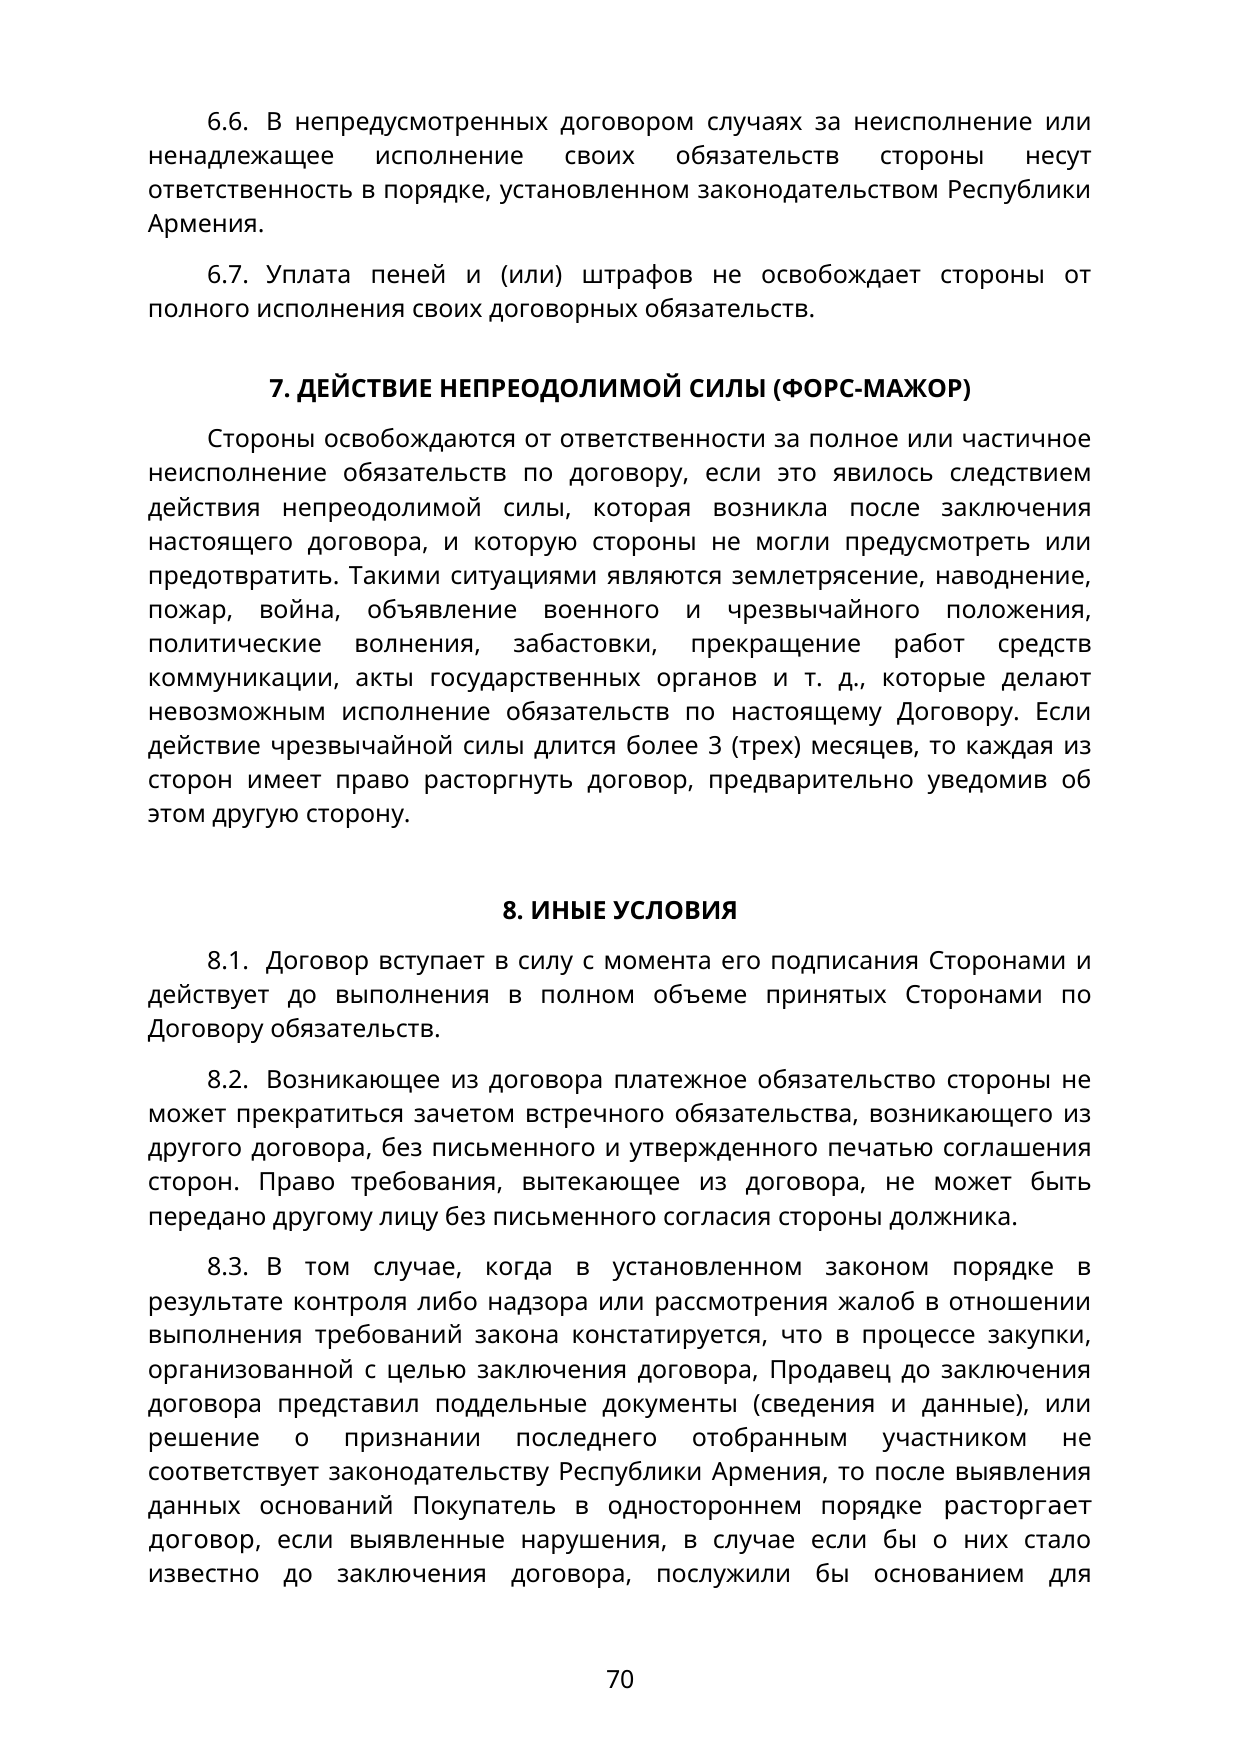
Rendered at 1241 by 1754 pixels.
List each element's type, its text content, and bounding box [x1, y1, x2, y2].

text 6.7. Уплата пеней и (или) штрафов не освобождает стороны от полного исполнения своих договорных обязательств. [148, 256, 1092, 324]
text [148, 1249, 1092, 1590]
text 6.6. В непредусмотренных договором случаях за неисполнение или ненадлежащее исполнение своих обязательств стороны несут ответственность в порядке, установленном законодательством Республики Армения. [148, 103, 1092, 240]
text Стороны освобождаются от ответственности за полное или частичное неисполнение обязательств по договору, если это явилось следствием действия непреодолимой силы, которая возникла после заключения настоящего договора, и которую стороны не могли предусмотреть или предотвратить. Такими ситуациями являются землетрясение, наводнение, пожар, война, объявление военного и чрезвычайного положения, политические волнения, забастовки, прекращение работ средств коммуникации, акты государственных органов и т. д., которые делают невозможным исполнение обязательств по настоящему Договору. Если действие чрезвычайной силы длится более 3 (трех) месяцев, то каждая из сторон имеет право расторгнуть договор, предварительно уведомив об этом другую сторону. [148, 421, 1092, 830]
text 8.1. Договор вступает в силу с момента его подписания Сторонами и действует до выполнения в полном объеме принятых Сторонами по Договору обязательств. [148, 943, 1092, 1045]
text 7. ДЕЙСТВИЕ НЕПРЕОДОЛИМОЙ СИЛЫ (ФОРС-МАЖОР) [148, 370, 1092, 404]
text 8.2. Возникающее из договора платежное обязательство стороны не может прекратиться зачетом встречного обязательства, возникающего из другого договора, без письменного и утвержденного печатью соглашения сторон. Право требования, вытекающее из договора, не может быть передано другому лицу без письменного согласия стороны должника. [148, 1062, 1092, 1232]
text 8. ИНЫЕ УСЛОВИЯ [148, 892, 1092, 926]
